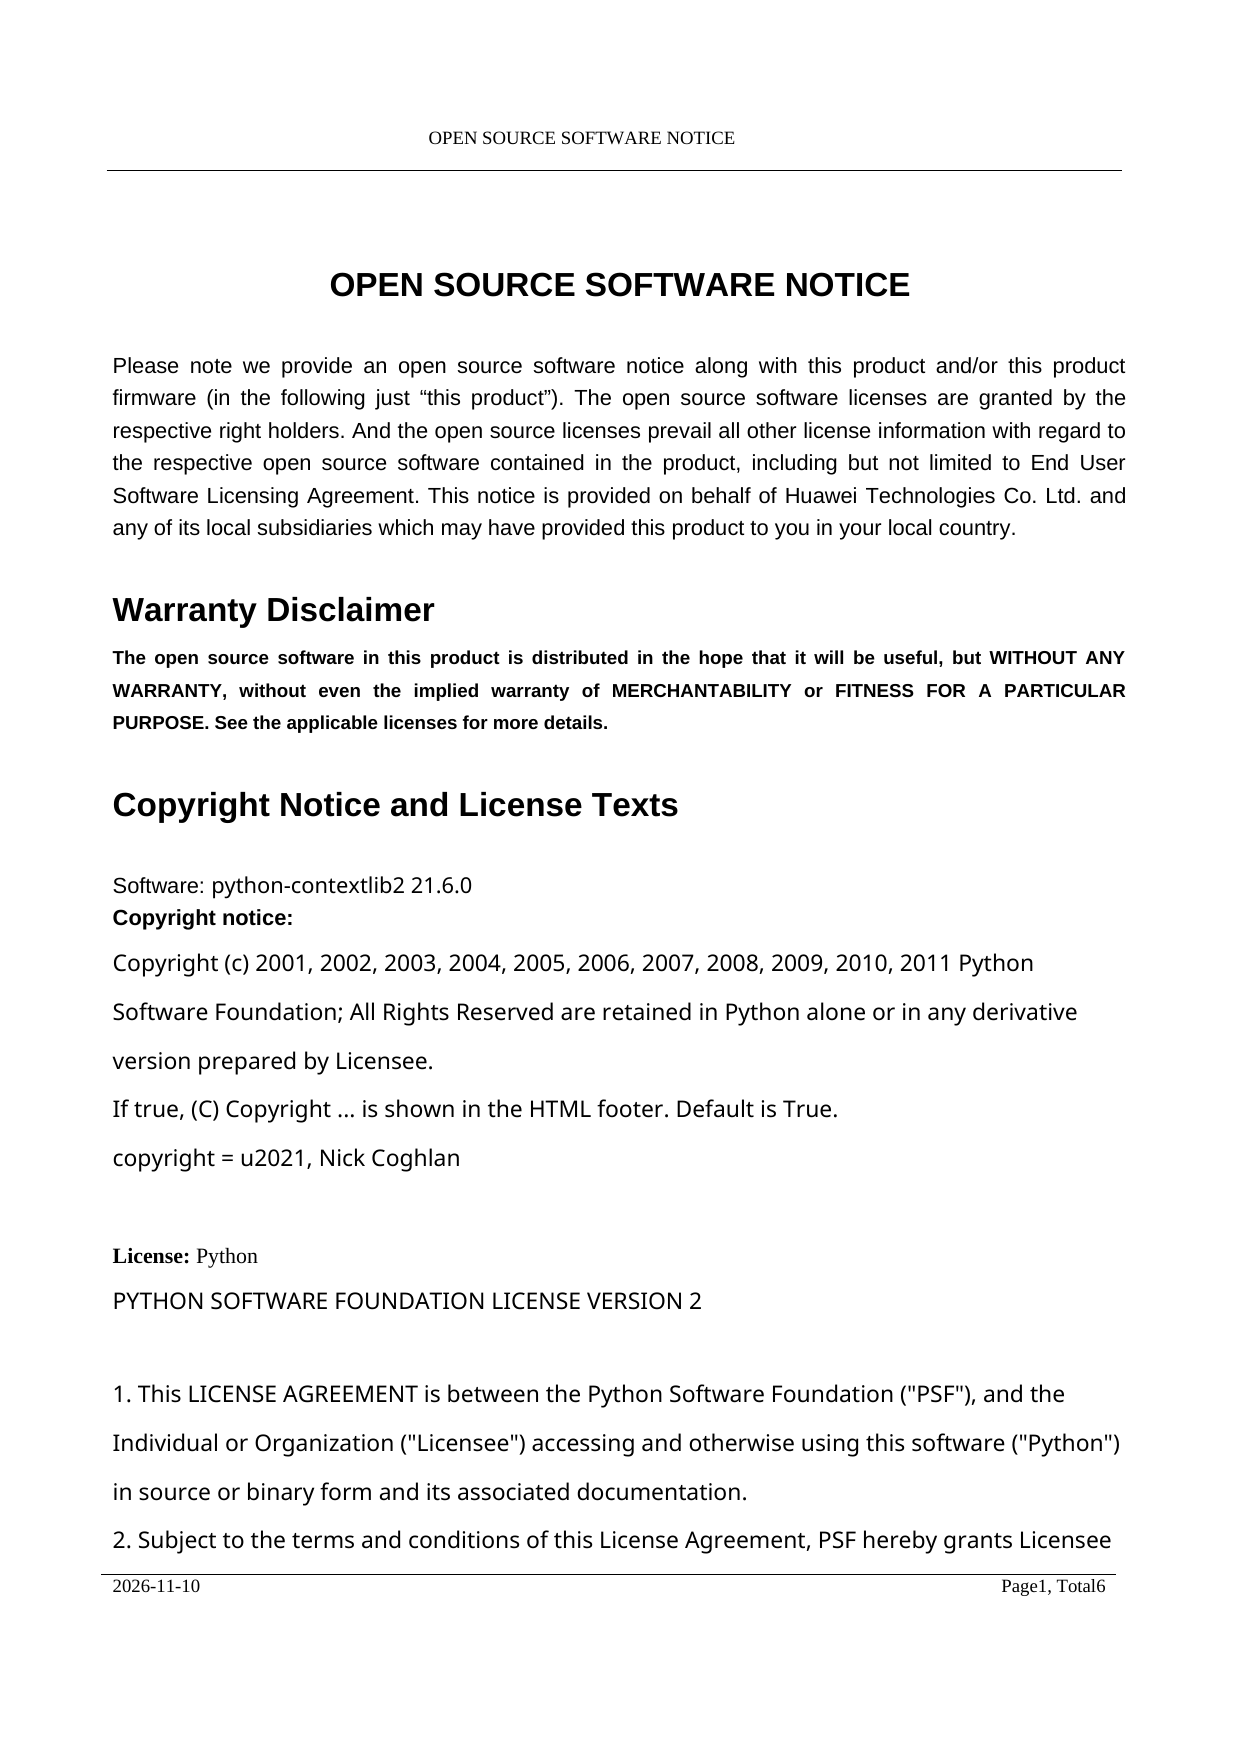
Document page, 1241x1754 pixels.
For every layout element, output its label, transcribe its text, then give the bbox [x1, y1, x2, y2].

text Please note we provide an open source software notice along with this product and/or this product firmware (in the following just “this product”). The open source software licenses are granted by the respective right holders. And the open source licenses prevail all other license information with regard to the respective open source software contained in the product, including but not limited to End User Software Licensing Agreement. This notice is provided on behalf of Huawei Technologies Co. Ltd. and any of its local subsidiaries which may have provided this product to you in your local country. [112, 349, 1128, 544]
text Copyright (c) 2001, 2002, 2003, 2004, 2005, 2006, 2007, 2008, 2009, 2010, 2011 Python Software Foundation; All Rights Reserved are retained in Python alone or in any derivative version prepared by Licensee. If true, (C) Copyright ... is shown in the HTML footer. Default is True. copyright = u2021, Nick Coghlan [112, 947, 1128, 1223]
text OPEN SOURCE SOFTWARE NOTICE [112, 251, 1128, 316]
text License: Python [112, 1239, 1128, 1272]
text Software: python-contextlib2 21.6.0 [112, 869, 1128, 901]
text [112, 1523, 1128, 1556]
text PYTHON SOFTWARE FOUNDATION LICENSE VERSION 2 [112, 1284, 1128, 1317]
text The open source software in this product is distributed in the hope that it will be useful, but WITHOUT ANY WARRANTY, without even the implied warranty of MERCHANTABILITY or FITNESS FOR A PARTICULAR PURPOSE. See the applicable licenses for more details. [112, 641, 1128, 739]
text Copyright Notice and License Texts [112, 771, 1128, 836]
text Copyright notice: [112, 901, 1128, 934]
text Warranty Disclaimer [112, 576, 1128, 641]
text 1. This LICENSE AGREEMENT is between the Python Software Foundation ("PSF"), and the Individual or Organization ("Licensee") accessing and otherwise using this software ("Python") in source or binary form and its associated documentation. [112, 1377, 1128, 1507]
